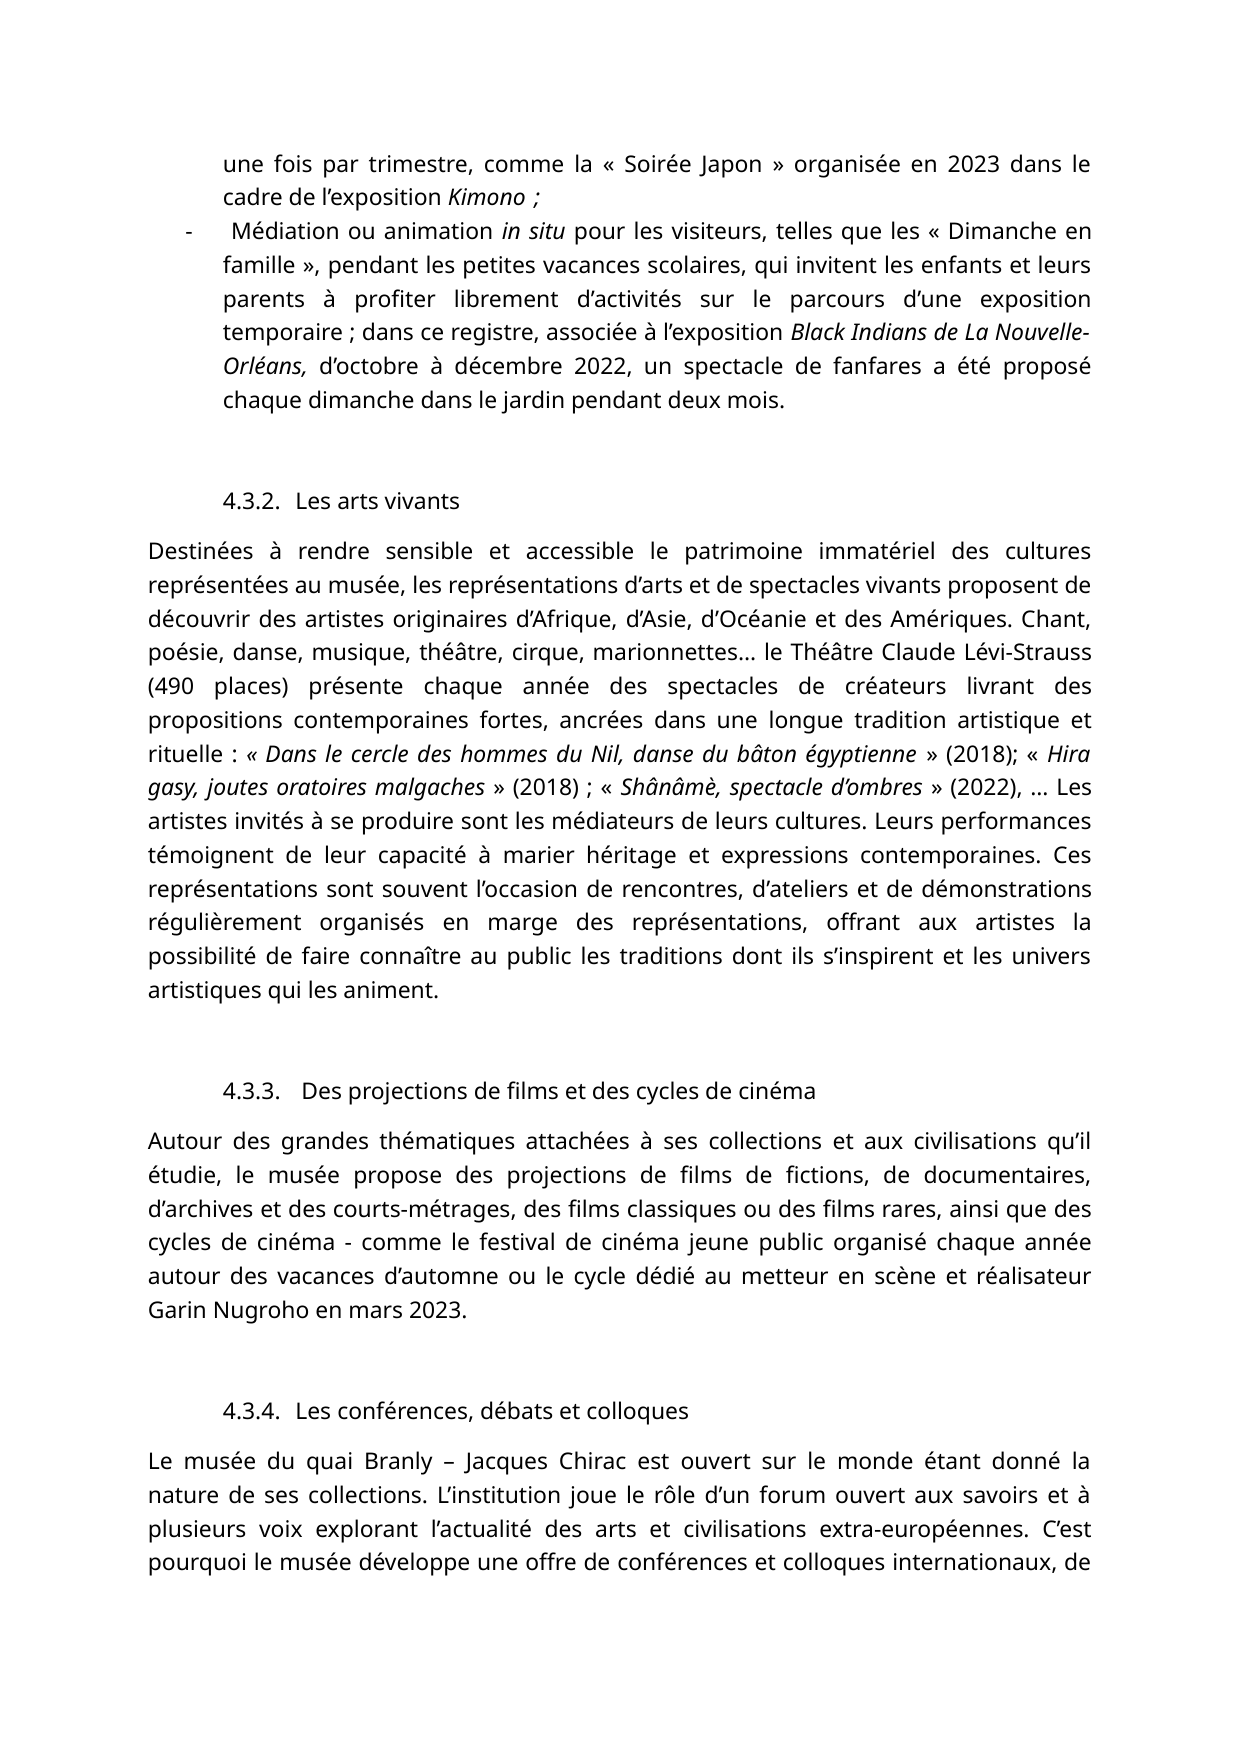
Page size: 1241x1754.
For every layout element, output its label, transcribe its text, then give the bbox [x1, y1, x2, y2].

list Des projections de films et des cycles de cinéma [223, 1075, 1093, 1106]
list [185, 148, 1093, 213]
list Les arts vivants [223, 485, 1093, 516]
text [148, 1445, 1093, 1578]
list Médiation ou animation in situ pour les visiteurs, telles que les « Dimanche en famille », pendant les petites vacances scolaires, qui invitent les enfants et leurs parents à profiter librement d’activités sur le parcours d’une exposition temporaire ; dans ce registre, associée à l’exposition Black Indians de La Nouvelle-Orléans, d’octobre à décembre 2022, un spectacle de fanfares a été proposé chaque dimanche dans le jardin pendant deux mois. [185, 215, 1093, 415]
text Autour des grandes thématiques attachées à ses collections et aux civilisations qu’il étudie, le musée propose des projections de films de fictions, de documentaires, d’archives et des courts-métrages, des films classiques ou des films rares, ainsi que des cycles de cinéma - comme le festival de cinéma jeune public organisé chaque année autour des vacances d’automne ou le cycle dédié au metteur en scène et réalisateur Garin Nugroho en mars 2023. [148, 1125, 1093, 1325]
list Les conférences, débats et colloques [223, 1395, 1093, 1426]
text Destinées à rendre sensible et accessible le patrimoine immatériel des cultures représentées au musée, les représentations d’arts et de spectacles vivants proposent de découvrir des artistes originaires d’Afrique, d’Asie, d’Océanie et des Amériques. Chant, poésie, danse, musique, théâtre, cirque, marionnettes… le Théâtre Claude Lévi-Strauss (490 places) présente chaque année des spectacles de créateurs livrant des propositions contemporaines fortes, ancrées dans une longue tradition artistique et rituelle : « Dans le cercle des hommes du Nil, danse du bâton égyptienne » (2018); « Hira gasy, joutes oratoires malgaches » (2018) ; « Shânâmè, spectacle d’ombres » (2022), … Les artistes invités à se produire sont les médiateurs de leurs cultures. Leurs performances témoignent de leur capacité à marier héritage et expressions contemporaines. Ces représentations sont souvent l’occasion de rencontres, d’ateliers et de démonstrations régulièrement organisés en marge des représentations, offrant aux artistes la possibilité de faire connaître au public les traditions dont ils s’inspirent et les univers artistiques qui les animent. [148, 535, 1093, 1005]
